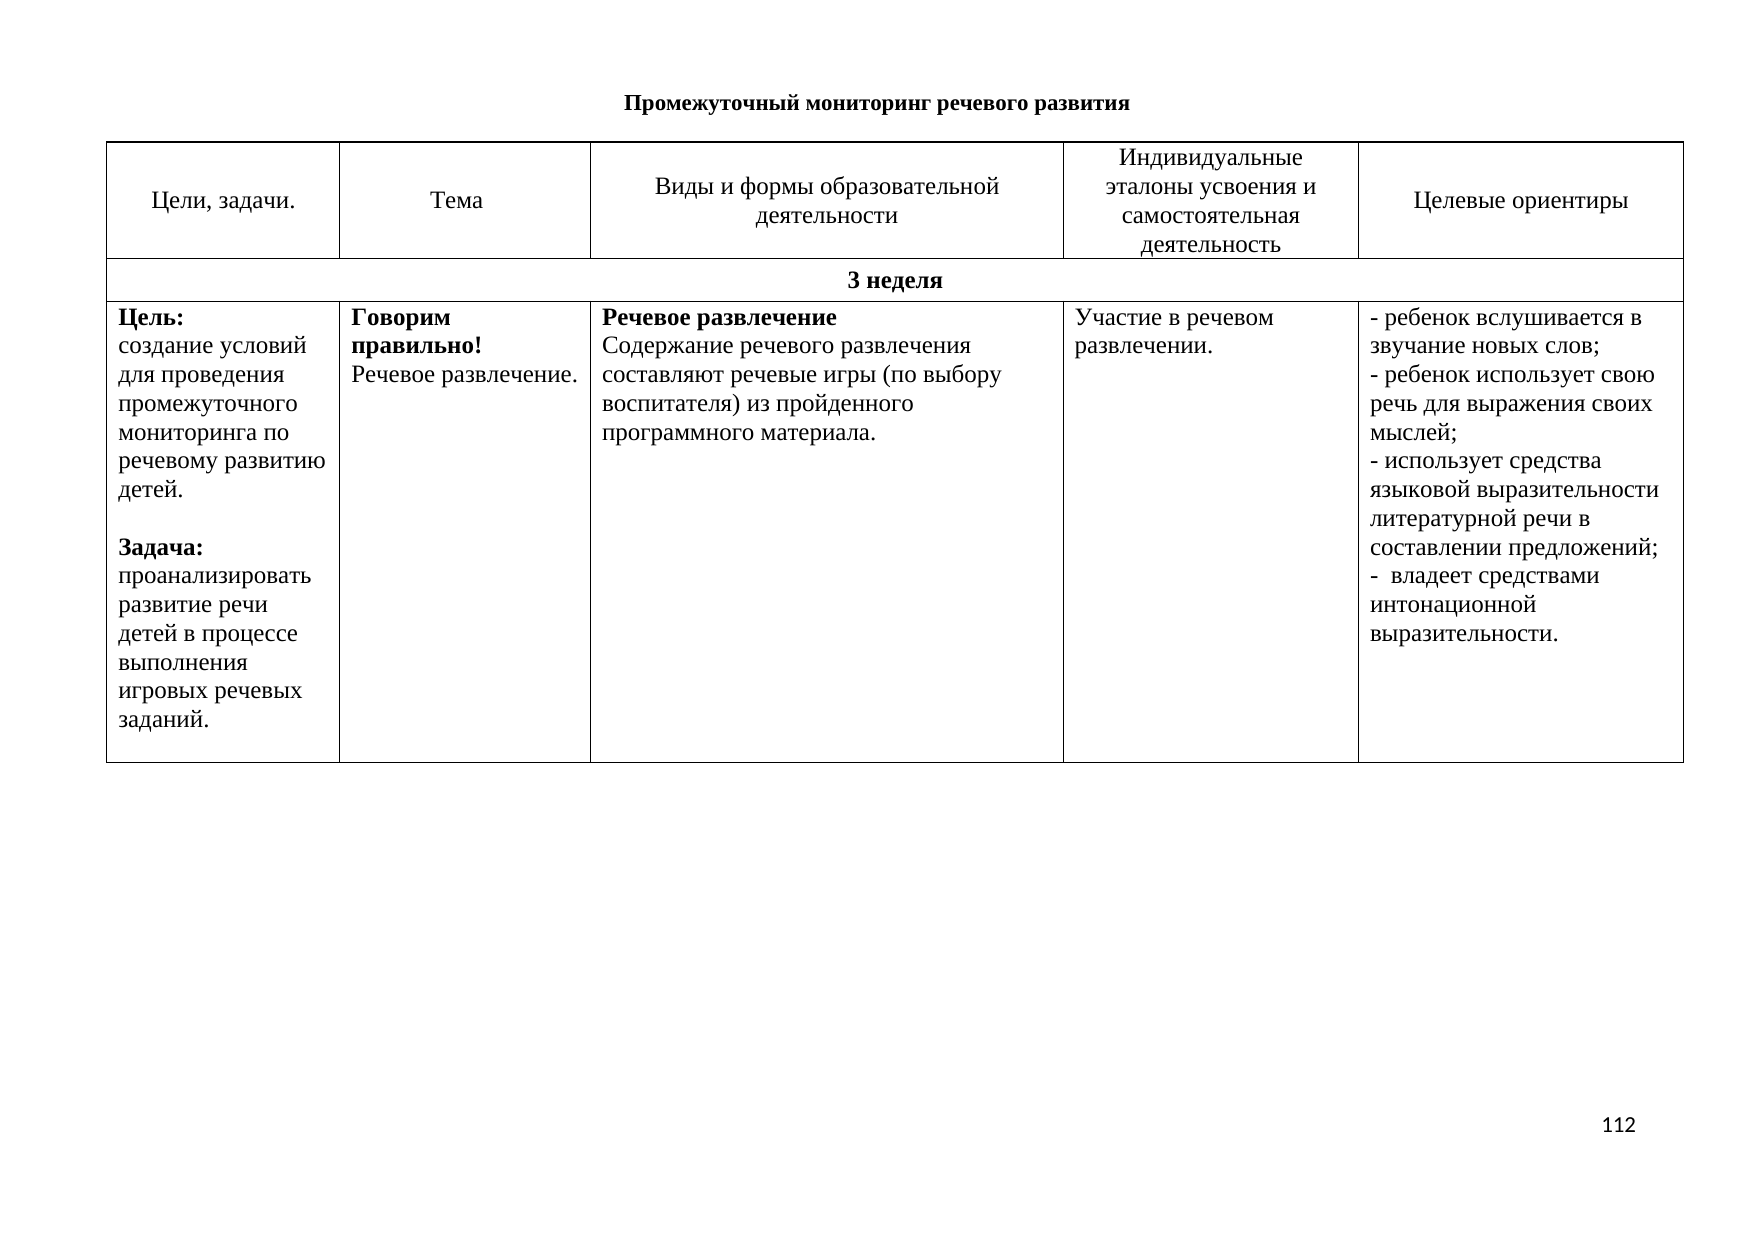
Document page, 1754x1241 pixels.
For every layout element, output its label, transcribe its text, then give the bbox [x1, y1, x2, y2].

table_header Цели, задачи. [107, 143, 339, 257]
table_cell - ребенок вслушивается в звучание новых слов; - ребенок использует свою речь для выражения своих мыслей; - использует средства языковой выразительности литературной речи в составлении предложений; - владеет средствами интонационной выразительности. [1359, 302, 1683, 762]
table_cell Цель: создание условий для проведения промежуточного мониторинга по речевому развитию детей. Задача: проанализировать развитие речи детей в процессе выполнения игровых речевых заданий. [107, 302, 339, 762]
text Промежуточный мониторинг речевого развития [118, 89, 1636, 115]
table_cell Говорим правильно! Речевое развлечение. [340, 302, 590, 762]
table_header Целевые ориентиры [1359, 143, 1683, 257]
table_cell Речевое развлечение Содержание речевого развлечения составляют речевые игры (по выбору воспитателя) из пройденного программного материала. [591, 302, 1063, 762]
table_header Индивидуальные эталоны усвоения и самостоятельная деятельность [1064, 143, 1358, 257]
table_header Тема [340, 143, 590, 257]
table_cell 3 неделя [107, 259, 1683, 301]
table_cell Участие в речевом развлечении. [1064, 302, 1358, 762]
table_header Виды и формы образовательной деятельности [591, 143, 1063, 257]
